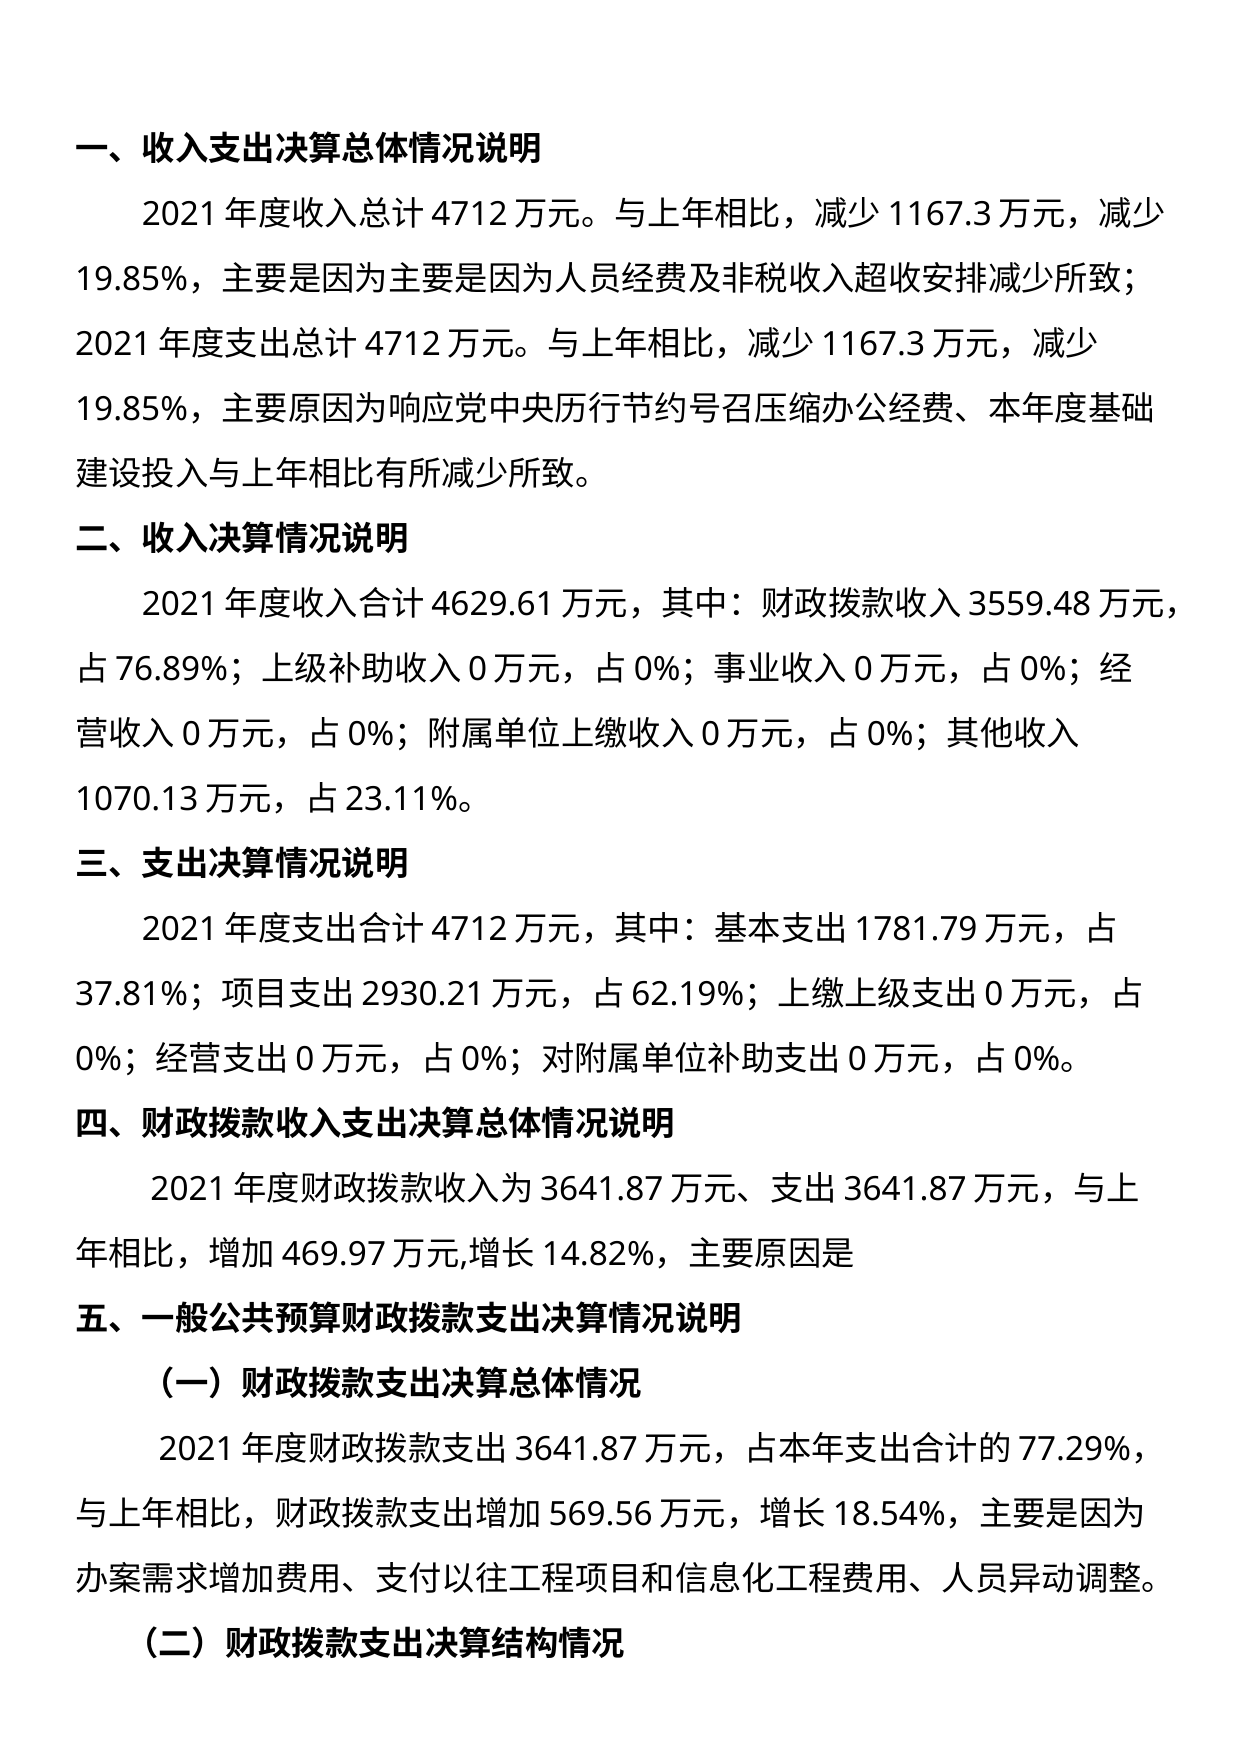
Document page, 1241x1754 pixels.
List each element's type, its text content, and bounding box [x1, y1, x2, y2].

text 三、支出决算情况说明 [75, 828, 1165, 893]
text 2021年度财政拨款支出3641.87万元，占本年支出合计的77.29%，与上年相比，财政拨款支出增加569.56万元，增长18.54%，主要是因为办案需求增加费用、支付以往工程项目和信息化工程费用、人员异动调整。 [75, 1413, 1165, 1608]
text 2021年度支出合计4712万元，其中：基本支出1781.79万元，占37.81%；项目支出2930.21万元，占62.19%；上缴上级支出0万元，占0%；经营支出0万元，占0%；对附属单位补助支出0万元，占0%。 [75, 893, 1165, 1088]
text 2021年度收入合计4629.61万元，其中：财政拨款收入3559.48万元，占76.89%；上级补助收入0万元，占0%；事业收入0万元，占0%；经营收入0万元，占0%；附属单位上缴收入0万元，占0%；其他收入1070.13万元，占23.11%。 [75, 568, 1165, 828]
text （一）财政拨款支出决算总体情况 [75, 1348, 1165, 1413]
text 2021年度财政拨款收入为3641.87万元、支出3641.87万元，与上年相比，增加469.97万元,增长14.82%，主要原因是 [75, 1153, 1165, 1283]
text 二、收入决算情况说明 [75, 503, 1165, 568]
text 一、收入支出决算总体情况说明 [75, 113, 1165, 178]
text 四、财政拨款收入支出决算总体情况说明 [75, 1088, 1165, 1153]
text 五、一般公共预算财政拨款支出决算情况说明 [75, 1283, 1165, 1348]
text 2021年度收入总计4712万元。与上年相比，减少1167.3万元，减少19.85%，主要是因为主要是因为人员经费及非税收入超收安排减少所致；2021年度支出总计4712万元。与上年相比，减少1167.3万元，减少19.85%，主要原因为响应党中央历行节约号召压缩办公经费、本年度基础建设投入与上年相比有所减少所致。 [75, 178, 1165, 503]
text （二）财政拨款支出决算结构情况 [75, 1608, 1165, 1673]
